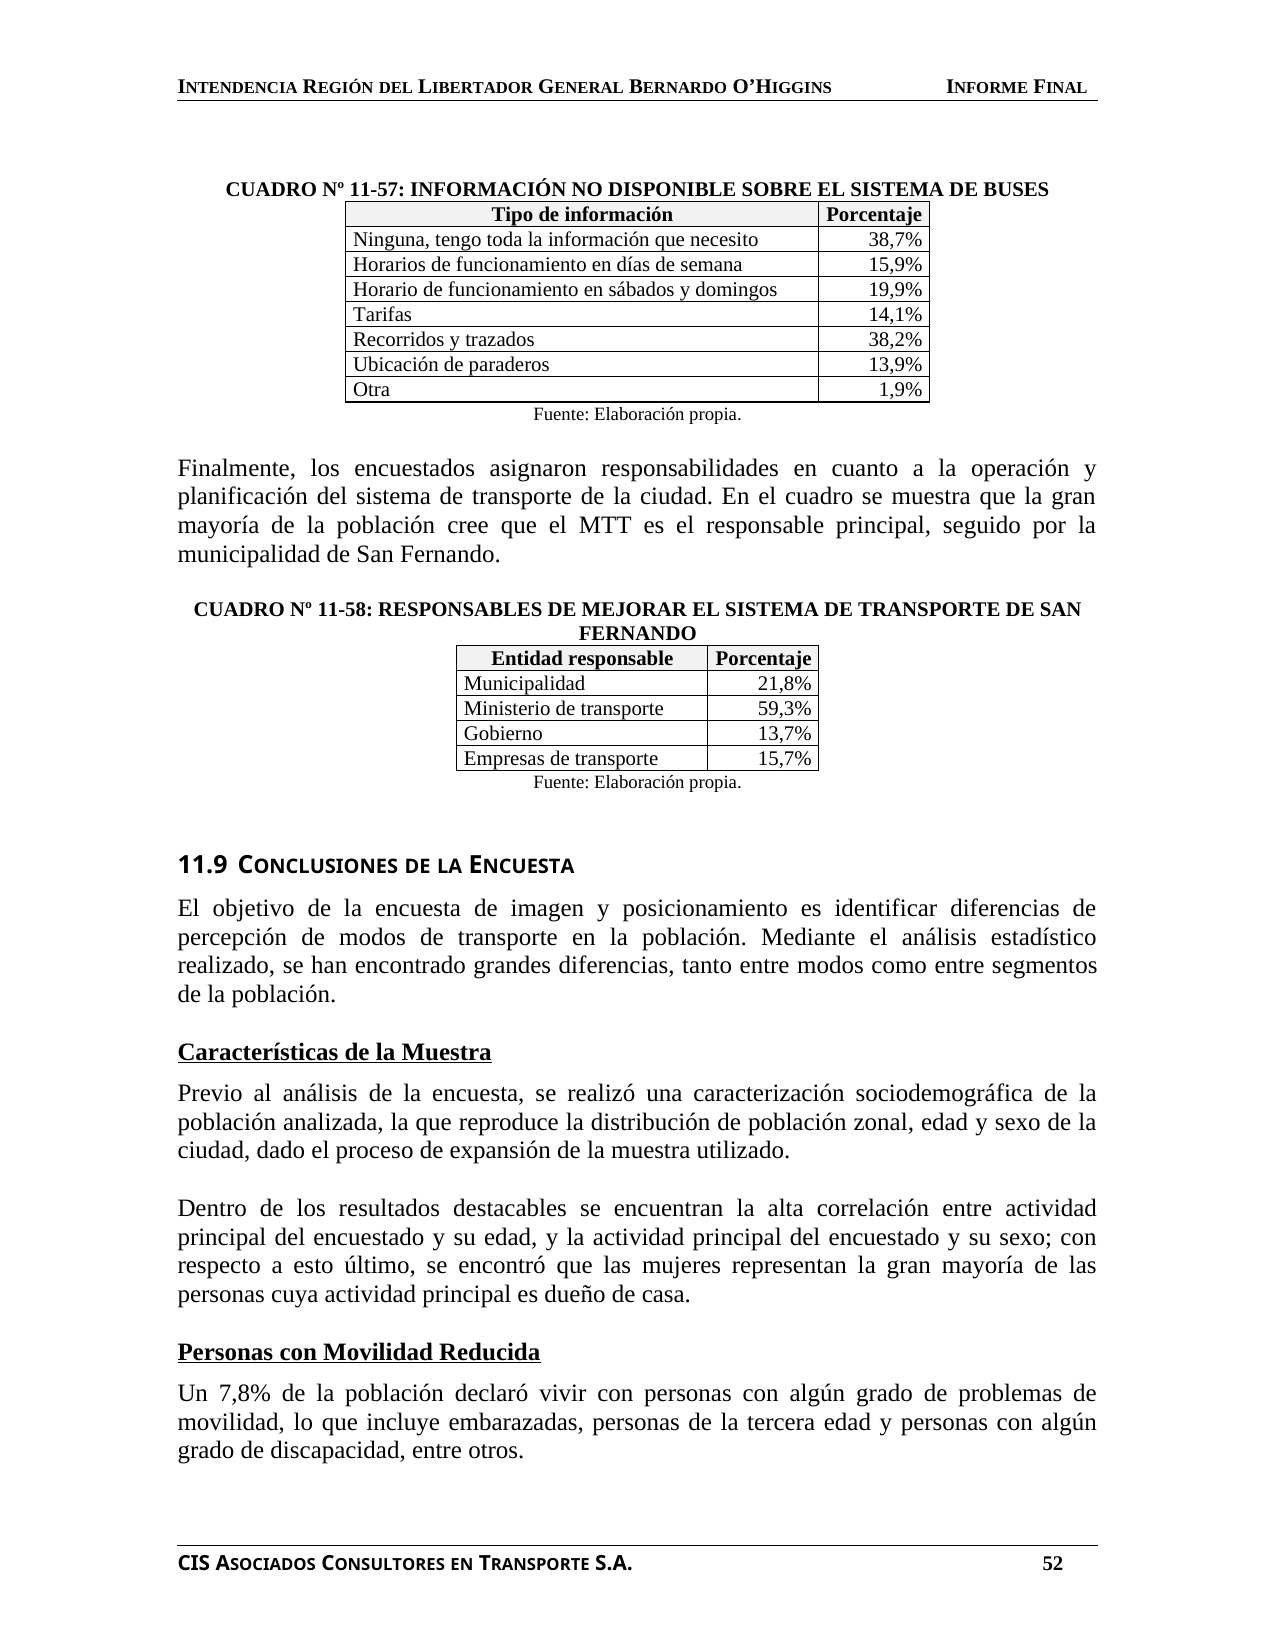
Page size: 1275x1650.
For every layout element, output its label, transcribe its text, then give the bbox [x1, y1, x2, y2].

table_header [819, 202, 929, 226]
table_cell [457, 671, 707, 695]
text Personas con Movilidad Reducida [177, 1337, 1098, 1366]
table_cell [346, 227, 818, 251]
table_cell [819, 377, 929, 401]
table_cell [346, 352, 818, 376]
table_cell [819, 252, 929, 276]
text El objetivo de la encuesta de imagen y posicionamiento es identificar diferencias de percepción de modos de transporte en la población. Mediante el análisis estadístico realizado, se han encontrado grandes diferencias, tanto entre modos como entre segmentos de la población. [177, 893, 1098, 1008]
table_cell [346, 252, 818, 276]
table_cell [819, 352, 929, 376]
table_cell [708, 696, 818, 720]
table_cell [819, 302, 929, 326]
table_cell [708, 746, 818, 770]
text Cuadro Nº 11-57: Información no disponible sobre el sistema de buses [177, 176, 1098, 201]
text Cuadro Nº 11-58: Responsables de mejorar el sistema de transporte de San Fernando [177, 596, 1098, 644]
text Características de la Muestra [177, 1037, 1098, 1066]
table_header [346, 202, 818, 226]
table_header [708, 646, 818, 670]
text Fuente: Elaboración propia. [177, 771, 1098, 793]
text Finalmente, los encuestados asignaron responsabilidades en cuanto a la operación y planificación del sistema de transporte de la ciudad. En el cuadro se muestra que la gran mayoría de la población cree que el MTT es el responsable principal, seguido por la municipalidad de San Fernando. [177, 453, 1098, 568]
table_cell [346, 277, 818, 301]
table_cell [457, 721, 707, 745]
text Fuente: Elaboración propia. [177, 402, 1098, 424]
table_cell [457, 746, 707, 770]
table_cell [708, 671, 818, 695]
text Previo al análisis de la encuesta, se realizó una caracterización sociodemográfica de la población analizada, la que reproduce la distribución de población zonal, edad y sexo de la ciudad, dado el proceso de expansión de la muestra utilizado. [177, 1078, 1098, 1164]
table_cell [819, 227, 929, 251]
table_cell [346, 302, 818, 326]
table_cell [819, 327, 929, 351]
text Un 7,8% de la población declaró vivir con personas con algún grado de problemas de movilidad, lo que incluye embarazadas, personas de la tercera edad y personas con algún grado de discapacidad, entre otros. [177, 1378, 1098, 1464]
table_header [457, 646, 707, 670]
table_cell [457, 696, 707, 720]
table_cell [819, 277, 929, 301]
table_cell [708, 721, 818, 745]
text Dentro de los resultados destacables se encuentran la alta correlación entre actividad principal del encuestado y su edad, y la actividad principal del encuestado y su sexo; con respecto a esto último, se encontró que las mujeres representan la gran mayoría de las personas cuya actividad principal es dueño de casa. [177, 1193, 1098, 1308]
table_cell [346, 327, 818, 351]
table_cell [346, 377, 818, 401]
subtitle Conclusiones de la Encuesta [177, 846, 1098, 881]
